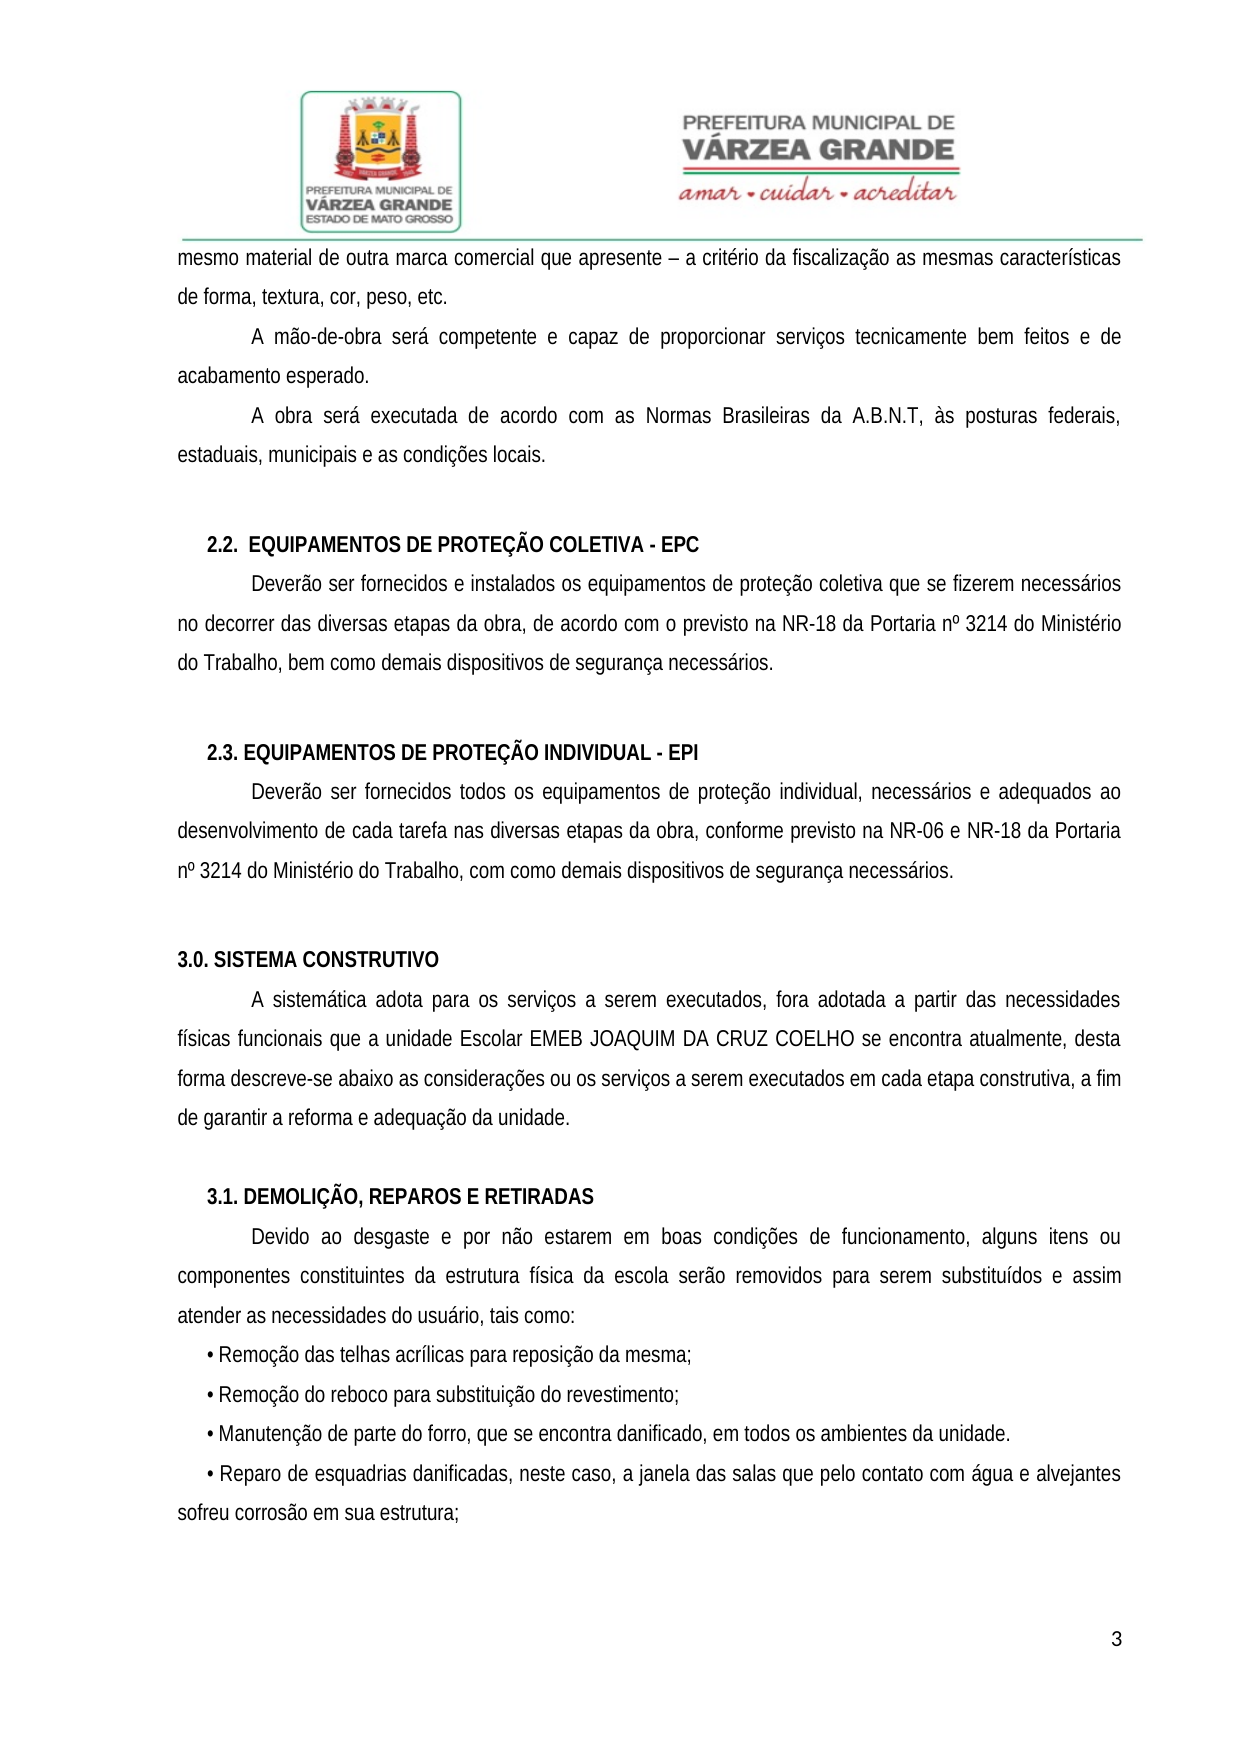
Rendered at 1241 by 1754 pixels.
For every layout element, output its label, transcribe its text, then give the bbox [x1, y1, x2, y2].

list • Reparo de esquadrias danificadas, neste caso, a janela das salas que pelo contato com água e alvejantes sofreu corrosão em sua estrutura; [177, 1459, 1122, 1525]
list • Manutenção de parte do forro, que se encontra danificado, em todos os ambientes da unidade. [177, 1420, 1122, 1446]
list A sistemática adota para os serviços a serem executados, fora adotada a partir das necessidades físicas funcionais que a unidade Escolar EMEB JOAQUIM DA CRUZ COELHO se encontra atualmente, desta forma descreve-se abaixo as considerações ou os serviços a serem executados em cada etapa construtiva, a fim de garantir a reforma e adequação da unidade. [177, 986, 1122, 1131]
subtitle 2.2. EQUIPAMENTOS DE PROTEÇÃO COLETIVA - EPC [177, 531, 1122, 557]
subtitle 2.3. EQUIPAMENTOS DE PROTEÇÃO INDIVIDUAL - EPI [177, 738, 1122, 765]
list Devido ao desgaste e por não estarem em boas condições de funcionamento, alguns itens ou componentes constituintes da estrutura física da escola serão removidos para serem substituídos e assim atender as necessidades do usuário, tais como: [177, 1223, 1122, 1328]
subtitle 3.0. SISTEMA CONSTRUTIVO [177, 946, 1122, 973]
list Deverão ser fornecidos todos os equipamentos de proteção individual, necessários e adequados ao desenvolvimento de cada tarefa nas diversas etapas da obra, conforme previsto na NR-06 e NR-18 da Portaria nº 3214 do Ministério do Trabalho, com como demais dispositivos de segurança necessários. [177, 778, 1122, 883]
list 3.1. DEMOLIÇÃO, REPAROS E RETIRADAS [177, 1183, 1122, 1209]
list A obra será executada de acordo com as Normas Brasileiras da A.B.N.T, às posturas federais, estaduais, municipais e as condições locais. [177, 402, 1122, 467]
list A mão-de-obra será competente e capaz de proporcionar serviços tecnicamente bem feitos e de acabamento esperado. [177, 323, 1122, 388]
list Deverão ser fornecidos e instalados os equipamentos de proteção coletiva que se fizerem necessários no decorrer das diversas etapas da obra, de acordo com o previsto na NR-18 da Portaria nº 3214 do Ministério do Trabalho, bem como demais dispositivos de segurança necessários. [177, 570, 1122, 675]
list • Remoção das telhas acrílicas para reposição da mesma; [177, 1341, 1122, 1367]
list • Remoção do reboco para substituição do revestimento; [177, 1381, 1122, 1407]
picture [177, 73, 1147, 244]
